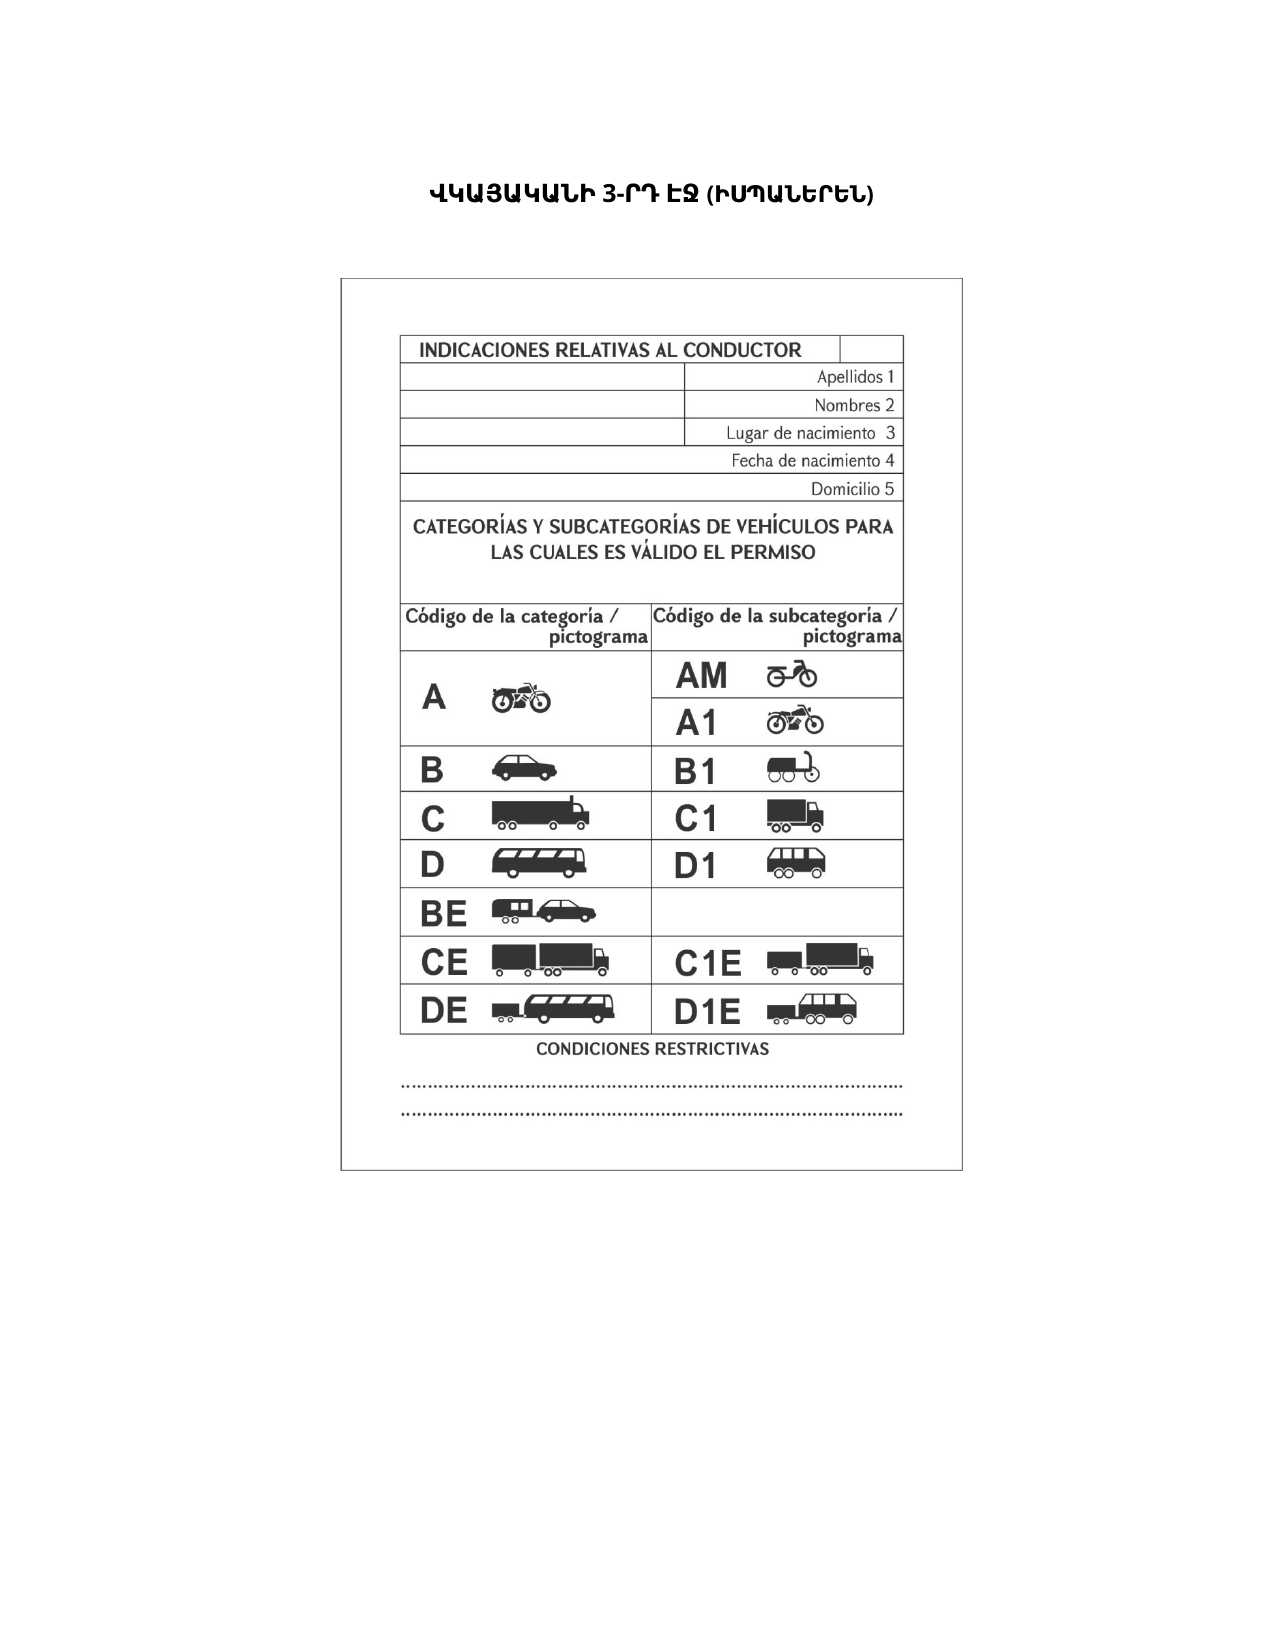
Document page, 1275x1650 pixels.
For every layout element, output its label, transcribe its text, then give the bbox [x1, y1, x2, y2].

text ՎԿԱՅԱԿԱՆԻ 3-ՐԴ ԷՋ (ԻՍՊԱՆԵՐԵՆ) [112, 176, 1191, 210]
picture [340, 278, 963, 1171]
